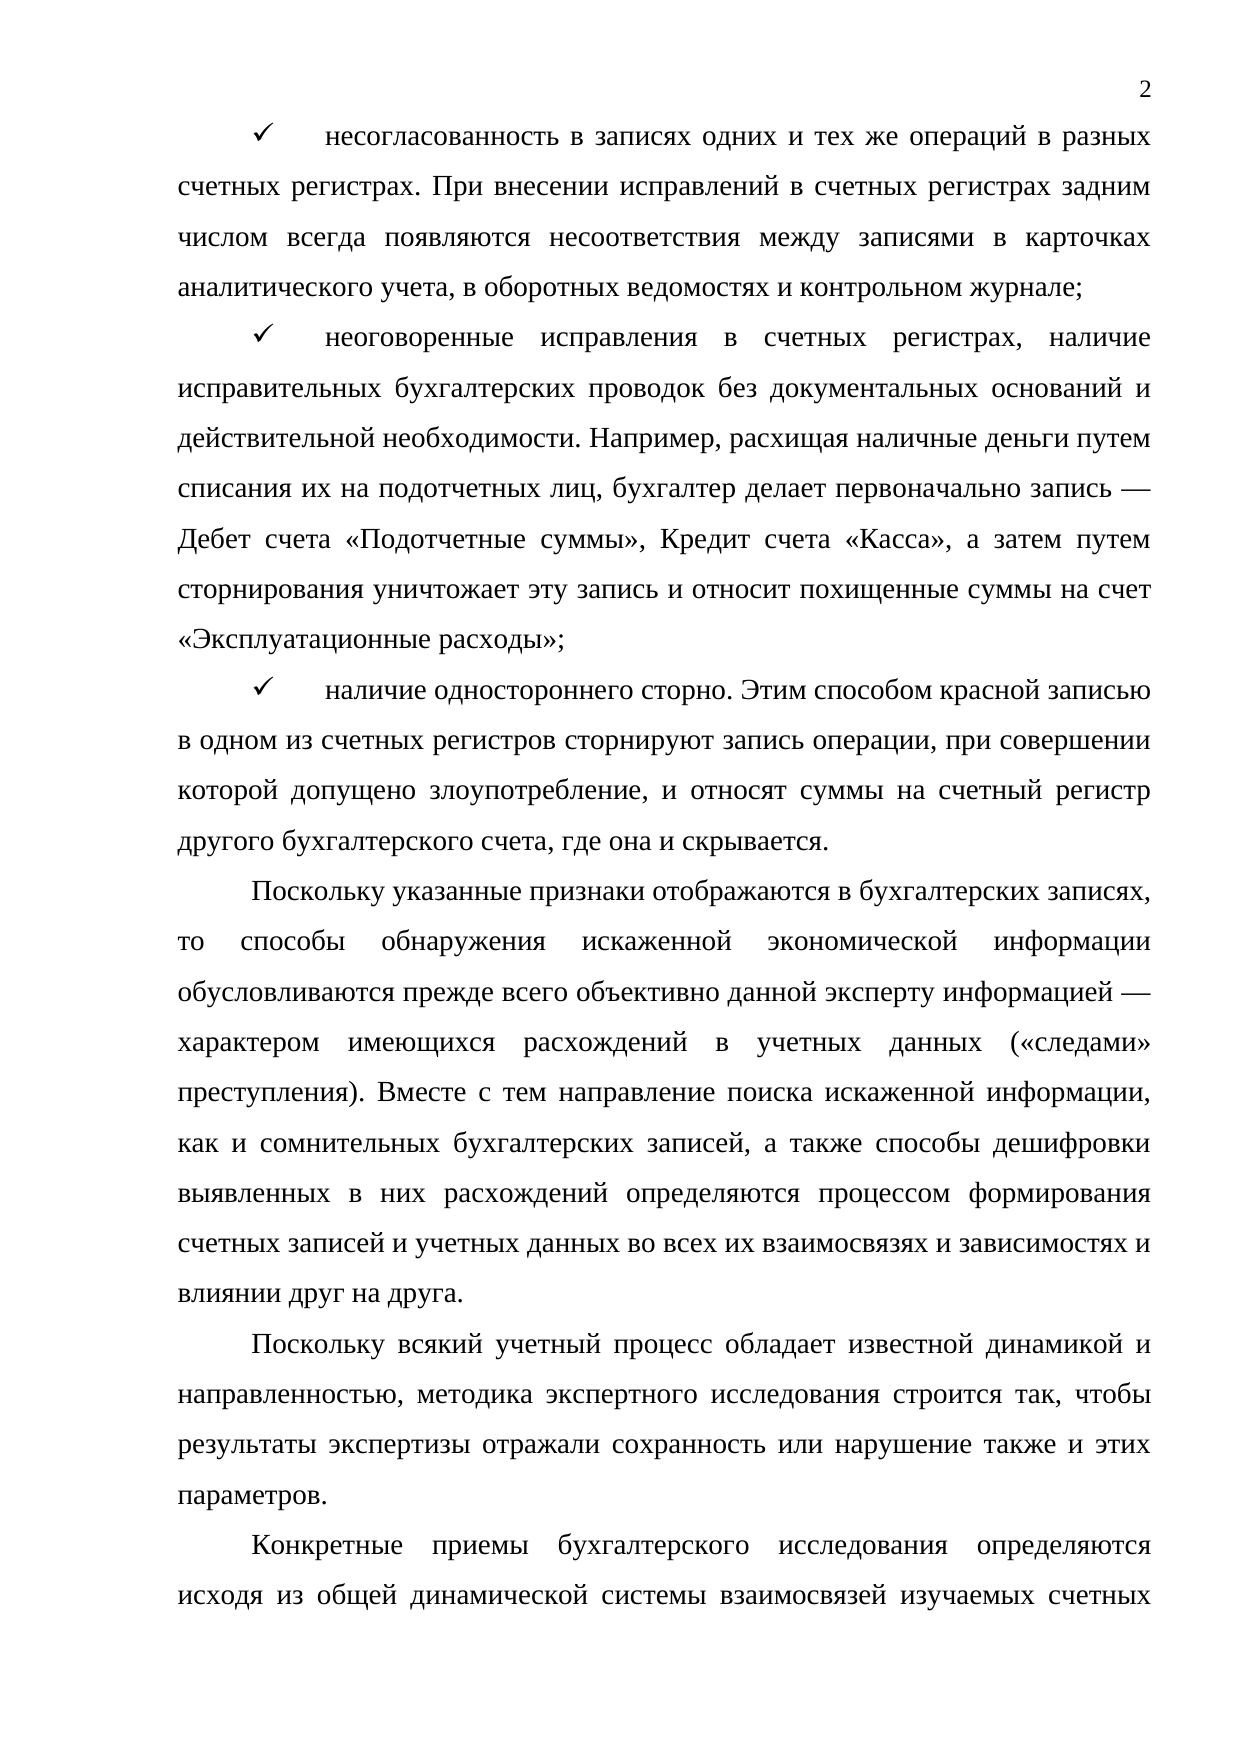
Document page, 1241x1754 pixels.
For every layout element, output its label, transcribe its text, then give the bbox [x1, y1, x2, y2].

list несогласованность в записях одних и тех же операций в разных счетных регистрах. При внесении исправлений в счетных регистрах задним числом всегда появляются несоответствия между записями в карточках аналитического учета, в оборотных ведомостях и контрольном журнале; [177, 118, 1152, 303]
list наличие одностороннего сторно. Этим способом красной записью в одном из счетных регистров сторнируют запись операции, при совершении которой допущено злоупотребление, и относят суммы на счетный регистр другого бухгалтерского счета, где она и скрывается. [177, 672, 1152, 856]
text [177, 1527, 1152, 1611]
text Поскольку всякий учетный процесс обладает известной динамикой и направленностью, методика экспертного исследования строится так, чтобы результаты экспертизы отражали сохранность или нарушение также и этих параметров. [177, 1326, 1152, 1510]
text Поскольку указанные признаки отображаются в бухгалтерских записях, то способы обнаружения искаженной экономической информации обусловливаются прежде всего объективно данной эксперту информацией — характером имеющихся расхождений в учетных данных («следами» преступления). Вместе с тем направление поиска искаженной информации, как и сомнительных бухгалтерских записей, а также способы дешифровки выявленных в них расхождений определяются процессом формирования счетных записей и учетных данных во всех их взаимосвязях и зависимостях и влиянии друг на друга. [177, 873, 1152, 1309]
list неоговоренные исправления в счетных регистрах, наличие исправительных бухгалтерских проводок без документальных оснований и действительной необходимости. Например, расхищая наличные деньги путем списания их на подотчетных лиц, бухгалтер делает первоначально запись — Дебет счета «Подотчетные суммы», Кредит счета «Касса», а затем путем сторнирования уничтожает эту запись и относит похищенные суммы на счет «Эксплуатационные расходы»; [177, 319, 1152, 655]
